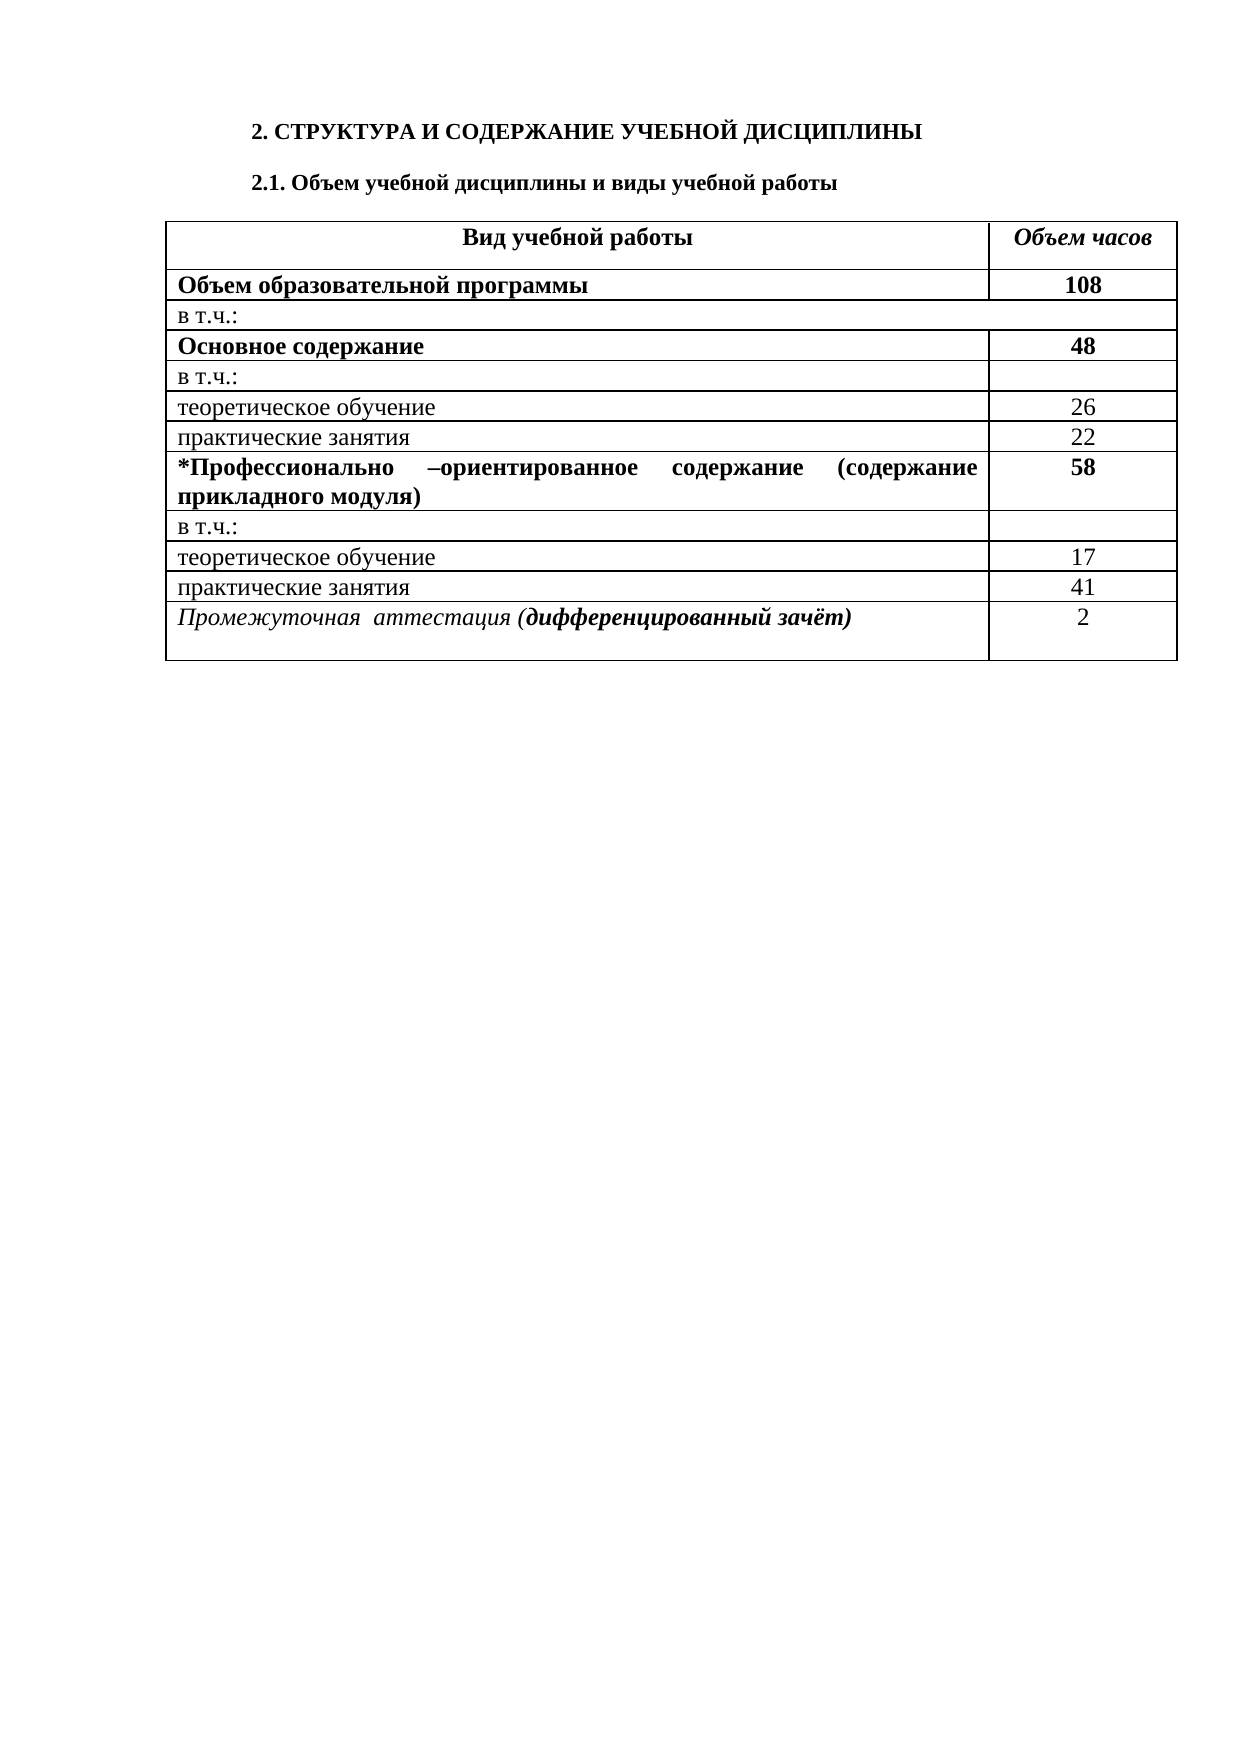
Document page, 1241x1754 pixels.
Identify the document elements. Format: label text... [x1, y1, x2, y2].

table_cell Промежуточная аттестация (дифференцированный зачёт) [167, 602, 988, 660]
table_cell теоретическое обучение [167, 542, 988, 570]
table_cell в т.ч.: [167, 361, 988, 390]
table_cell 41 [990, 572, 1176, 601]
table_cell *Профессионально –ориентированное содержание (содержание прикладного модуля) [167, 452, 988, 510]
table_cell в т.ч.: [167, 301, 1176, 329]
table_cell Основное содержание [167, 331, 988, 360]
table_cell 26 [990, 392, 1176, 420]
table_cell 2 [990, 602, 1176, 660]
table_cell Объем образовательной программы [167, 270, 988, 299]
table_header Вид учебной работы [167, 222, 989, 269]
table_cell практические занятия [167, 572, 988, 601]
text 2. СТРУКТУРА И СОДЕРЖАНИЕ УЧЕБНОЙ ДИСЦИПЛИНЫ [177, 118, 1152, 144]
table_cell в т.ч.: [167, 511, 988, 540]
table_cell практические занятия [167, 422, 988, 451]
table_cell 58 [990, 452, 1176, 510]
table_header Объем часов [990, 222, 1176, 269]
table_cell [990, 361, 1176, 390]
table_cell 17 [990, 542, 1176, 570]
table_cell 22 [990, 422, 1176, 451]
table_cell 48 [990, 331, 1176, 360]
text 2.1. Объем учебной дисциплины и виды учебной работы [177, 169, 1152, 196]
table_cell теоретическое обучение [167, 392, 988, 420]
table_cell 108 [990, 270, 1176, 299]
table_cell [990, 511, 1176, 540]
